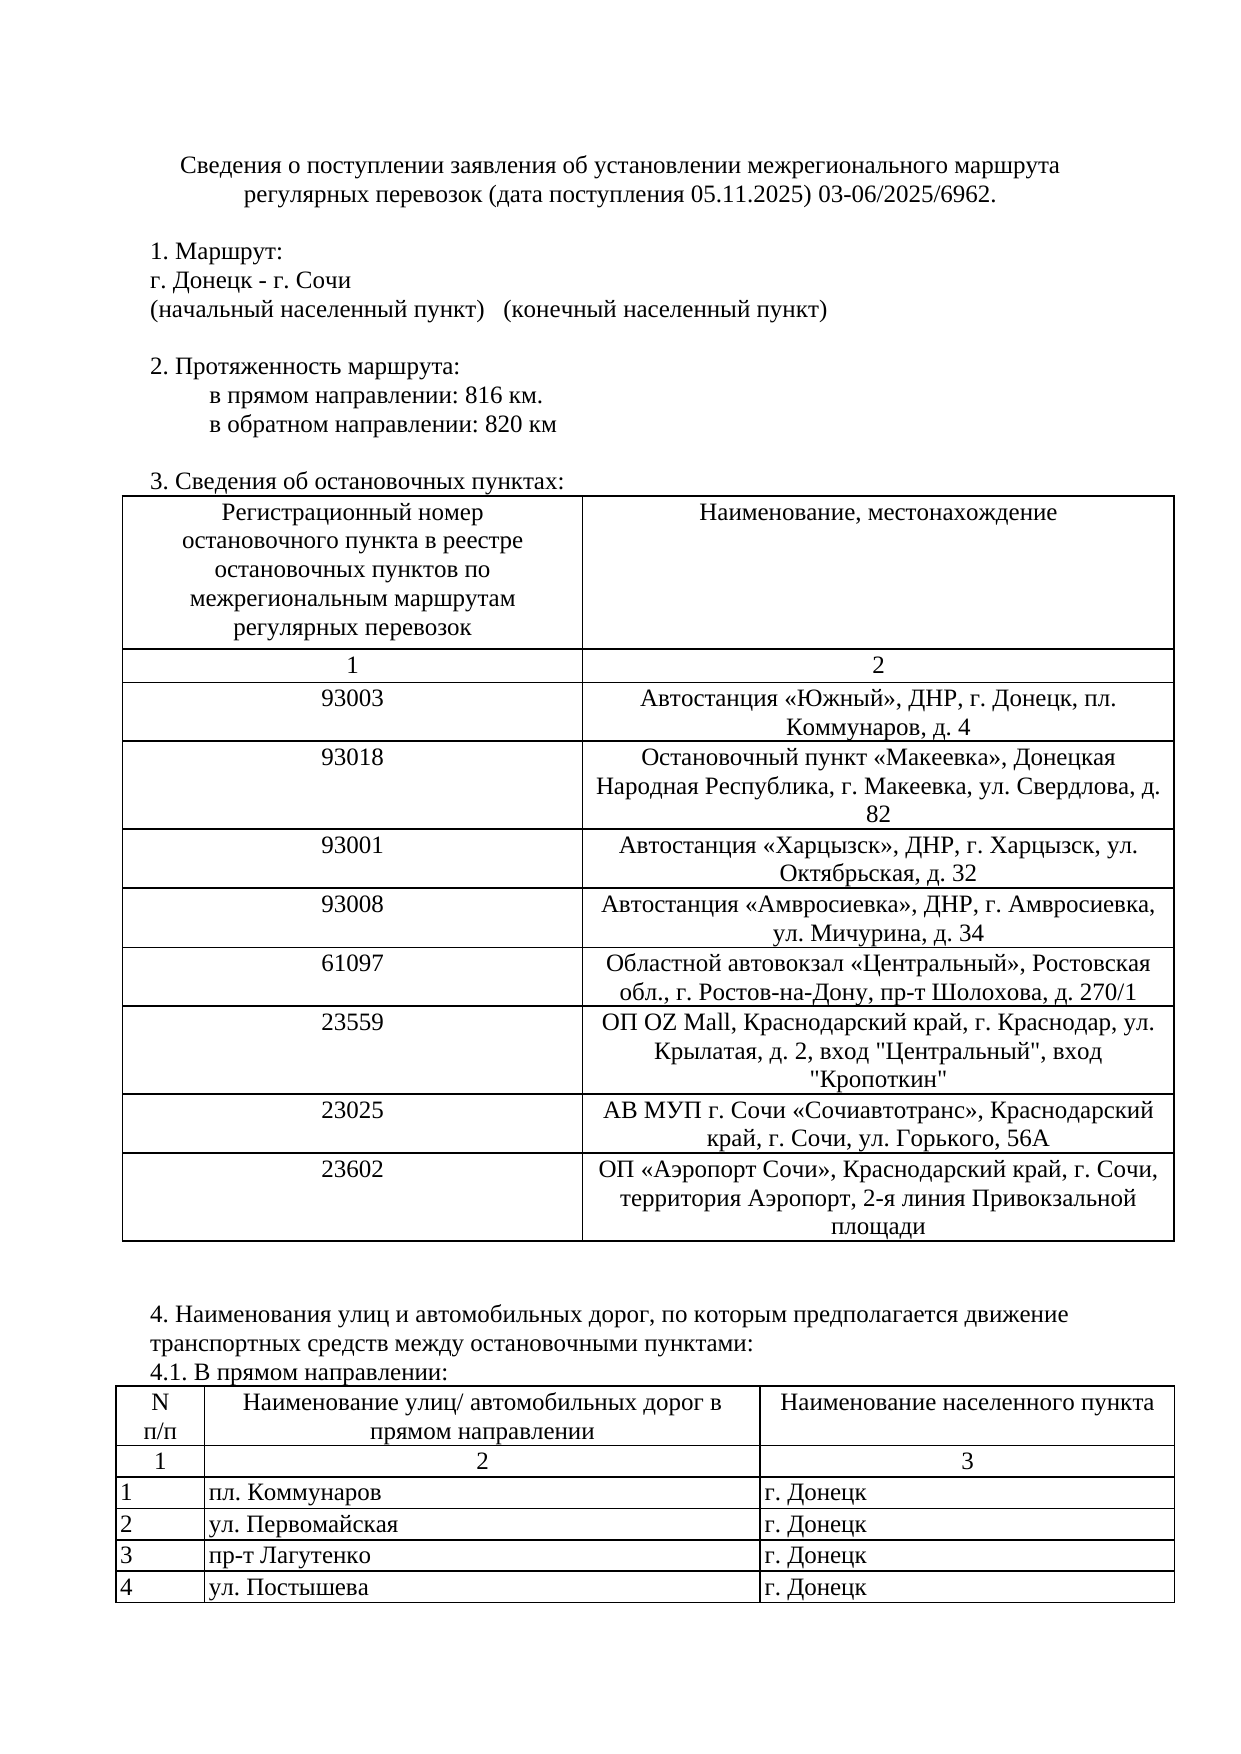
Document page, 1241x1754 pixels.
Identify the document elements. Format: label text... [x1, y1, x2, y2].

table_cell Автостанция «Южный», ДНР, г. Донецк, пл. Коммунаров, д. 4 [583, 683, 1173, 740]
table_cell ОП «Аэропорт Сочи», Краснодарский край, г. Сочи, территория Аэропорт, 2-я линия Привокзальной площади [583, 1154, 1173, 1240]
table_cell г. Донецк [761, 1478, 1174, 1507]
table_header Наименование населенного пункта [761, 1387, 1174, 1444]
table_cell 2 [117, 1509, 204, 1539]
table_cell пр-т Лагутенко [205, 1541, 759, 1570]
table_header N п/п [117, 1387, 204, 1444]
text г. Донецк - г. Сочи [150, 265, 1090, 294]
table_cell 93001 [123, 830, 582, 887]
table_cell 3 [761, 1446, 1174, 1476]
table_cell пл. Коммунаров [205, 1478, 759, 1507]
table_cell 93008 [123, 889, 582, 946]
table_header Наименование улиц/ автомобильных дорог в прямом направлении [205, 1387, 759, 1444]
text 3. Сведения об остановочных пунктах: [150, 466, 1090, 495]
table_cell 61097 [123, 948, 582, 1005]
table_header Регистрационный номер остановочного пункта в реестре остановочных пунктов по межрегиональным маршрутам регулярных перевозок [123, 497, 582, 648]
text 2. Протяженность маршрута: [150, 351, 1090, 380]
table_cell 1 [117, 1446, 204, 1476]
table_cell Остановочный пункт «Макеевка», Донецкая Народная Республика, г. Макеевка, ул. Свердлова, д. 82 [583, 742, 1173, 828]
table_cell 1 [117, 1478, 204, 1507]
table_cell Автостанция «Харцызск», ДНР, г. Харцызск, ул. Октябрьская, д. 32 [583, 830, 1173, 887]
table_cell 2 [205, 1446, 759, 1476]
table_cell 93003 [123, 683, 582, 740]
text 4.1. В прямом направлении: [150, 1357, 1090, 1385]
table_cell 23602 [123, 1154, 582, 1240]
table_cell 4 [117, 1572, 204, 1602]
table_cell г. Донецк [761, 1509, 1174, 1539]
table_cell 93018 [123, 742, 582, 828]
table_cell ул. Постышева [205, 1572, 759, 1602]
table_cell 2 [583, 650, 1173, 681]
text в обратном направлении: 820 км [150, 409, 1090, 437]
table_cell 23559 [123, 1007, 582, 1093]
table_cell АВ МУП г. Сочи «Сочиавтотранс», Краснодарский край, г. Сочи, ул. Горького, 56А [583, 1095, 1173, 1152]
text 4. Наименования улиц и автомобильных дорог, по которым предполагается движение транспортных средств между остановочными пунктами: [150, 1299, 1090, 1357]
table_header Наименование, местонахождение [583, 497, 1173, 648]
table_cell 3 [117, 1541, 204, 1570]
table_cell г. Донецк [761, 1572, 1174, 1602]
table_cell ОП OZ Mall, Краснодарский край, г. Краснодар, ул. Крылатая, д. 2, вход "Центральный", вход "Кропоткин" [583, 1007, 1173, 1093]
table_cell 23025 [123, 1095, 582, 1152]
table_cell Автостанция «Амвросиевка», ДНР, г. Амвросиевка, ул. Мичурина, д. 34 [583, 889, 1173, 946]
table_cell 1 [123, 650, 582, 681]
table_cell Областной автовокзал «Центральный», Ростовская обл., г. Ростов-на-Дону, пр-т Шолохова, д. 270/1 [583, 948, 1173, 1005]
table_cell ул. Первомайская [205, 1509, 759, 1539]
text 1. Маршрут: [150, 236, 1090, 265]
text в прямом направлении: 816 км. [150, 380, 1090, 409]
text Сведения о поступлении заявления об установлении межрегионального маршрута регулярных перевозок (дата поступления 05.11.2025) 03-06/2025/6962. [150, 150, 1090, 207]
table_cell г. Донецк [761, 1541, 1174, 1570]
text (начальный населенный пункт) (конечный населенный пункт) [150, 294, 1090, 322]
